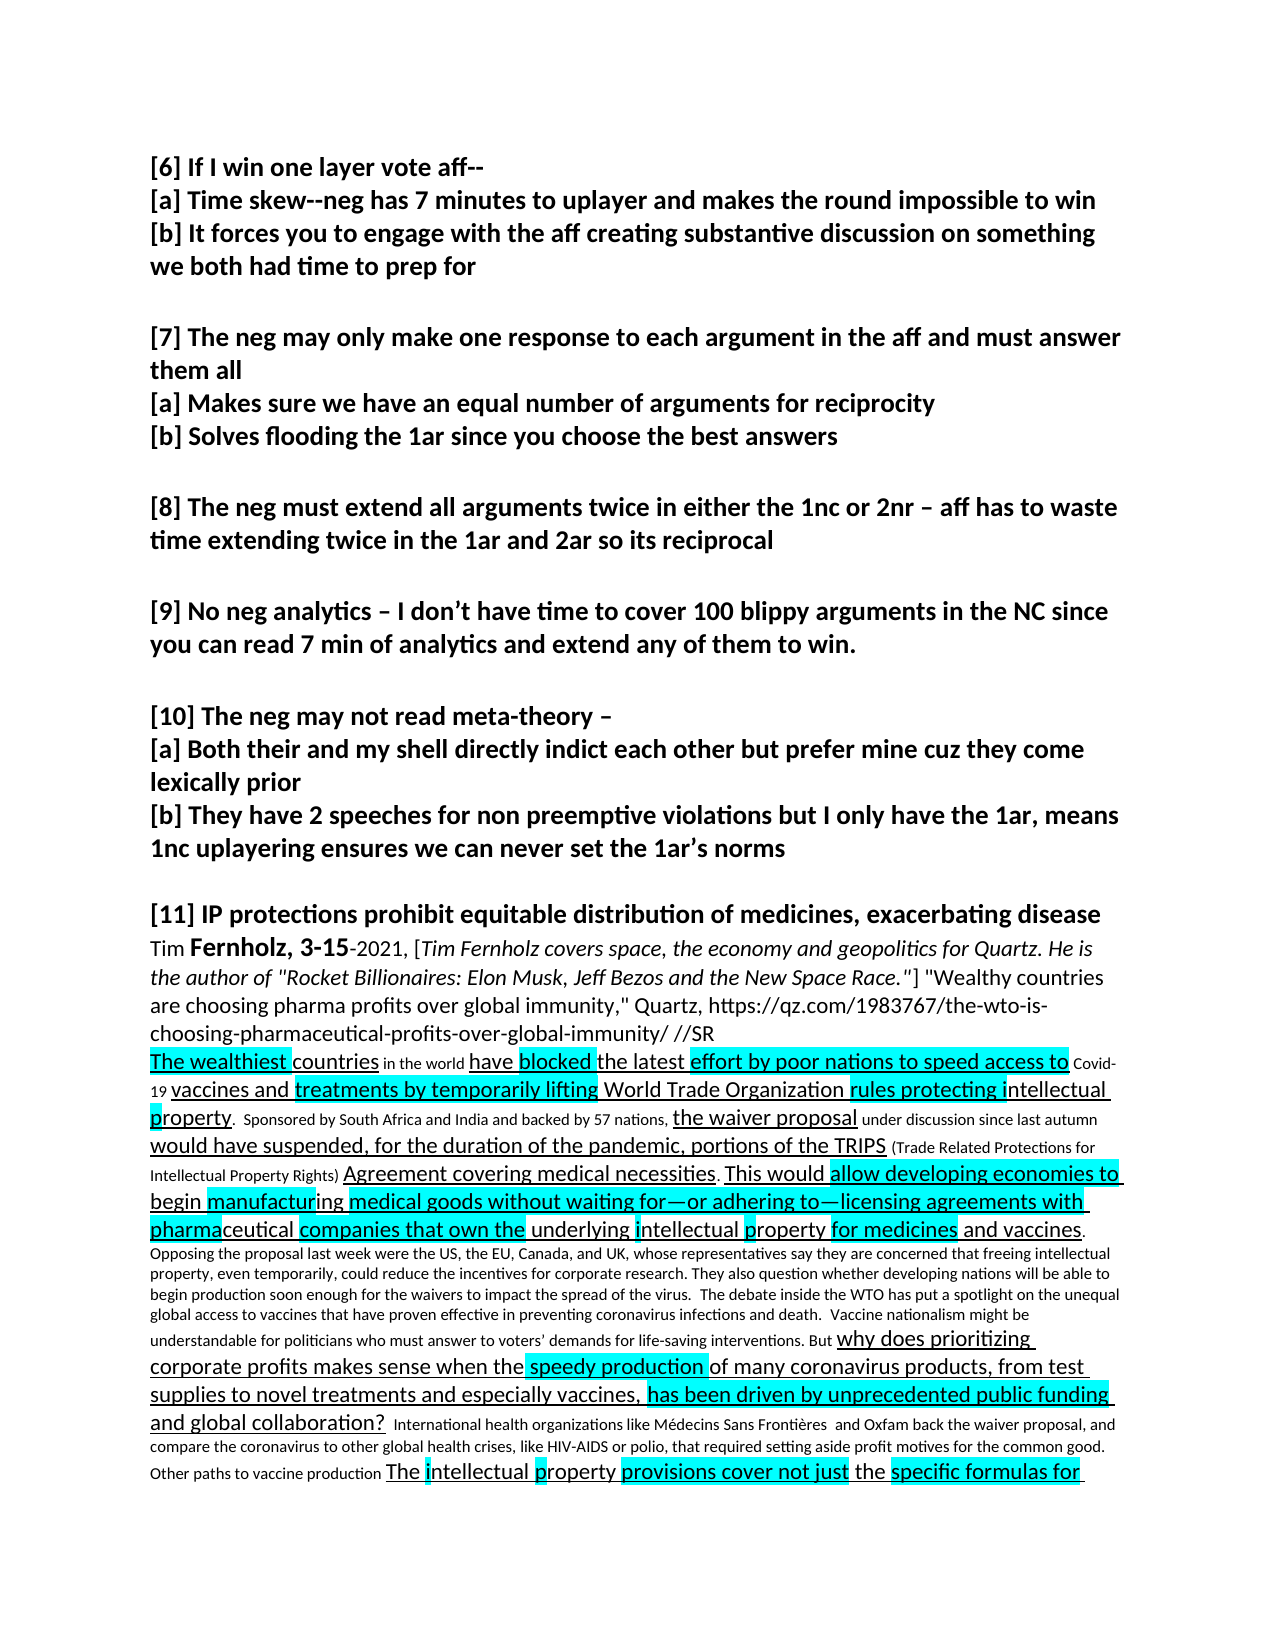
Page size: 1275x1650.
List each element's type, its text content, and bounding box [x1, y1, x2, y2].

text [6] If I win one layer vote aff-- [150, 150, 1125, 183]
text Tim Fernholz, 3-15-2021, [Tim Fernholz covers space, the economy and geopolitics for Quartz. He is the author of "Rocket Billionaires: Elon Musk, Jeff Bezos and the New Space Race."] "Wealthy countries are choosing pharma profits over global immunity," Quartz, https://qz.com/1983767/the-wto-is-choosing-pharmaceutical-profits-over-global-immunity/ //SR [150, 930, 1125, 1047]
text [9] No neg analytics – I don’t have time to cover 100 blippy arguments in the NC since you can read 7 min of analytics and extend any of them to win. [150, 594, 1125, 661]
text [b] It forces you to engage with the aff creating substantive discussion on something we both had time to prep for [150, 216, 1125, 282]
text [b] Solves flooding the 1ar since you choose the best answers [150, 419, 1125, 452]
text [a] Makes sure we have an equal number of arguments for reciprocity [150, 386, 1125, 419]
text [10] The neg may not read meta-theory – [150, 699, 1125, 732]
text [a] Both their and my shell directly indict each other but prefer mine cuz they come lexically prior [150, 732, 1125, 798]
text [8] The neg must extend all arguments twice in either the 1nc or 2nr – aff has to waste time extending twice in the 1ar and 2ar so its reciprocal [150, 490, 1125, 556]
text [b] They have 2 speeches for non preemptive violations but I only have the 1ar, means 1nc uplayering ensures we can never set the 1ar’s norms [150, 798, 1125, 864]
text [a] Time skew--neg has 7 minutes to uplayer and makes the round impossible to win [150, 183, 1125, 216]
text [7] The neg may only make one response to each argument in the aff and must answer them all [150, 320, 1125, 386]
text [11] IP protections prohibit equitable distribution of medicines, exacerbating disease [150, 897, 1125, 930]
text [150, 1047, 1125, 1485]
